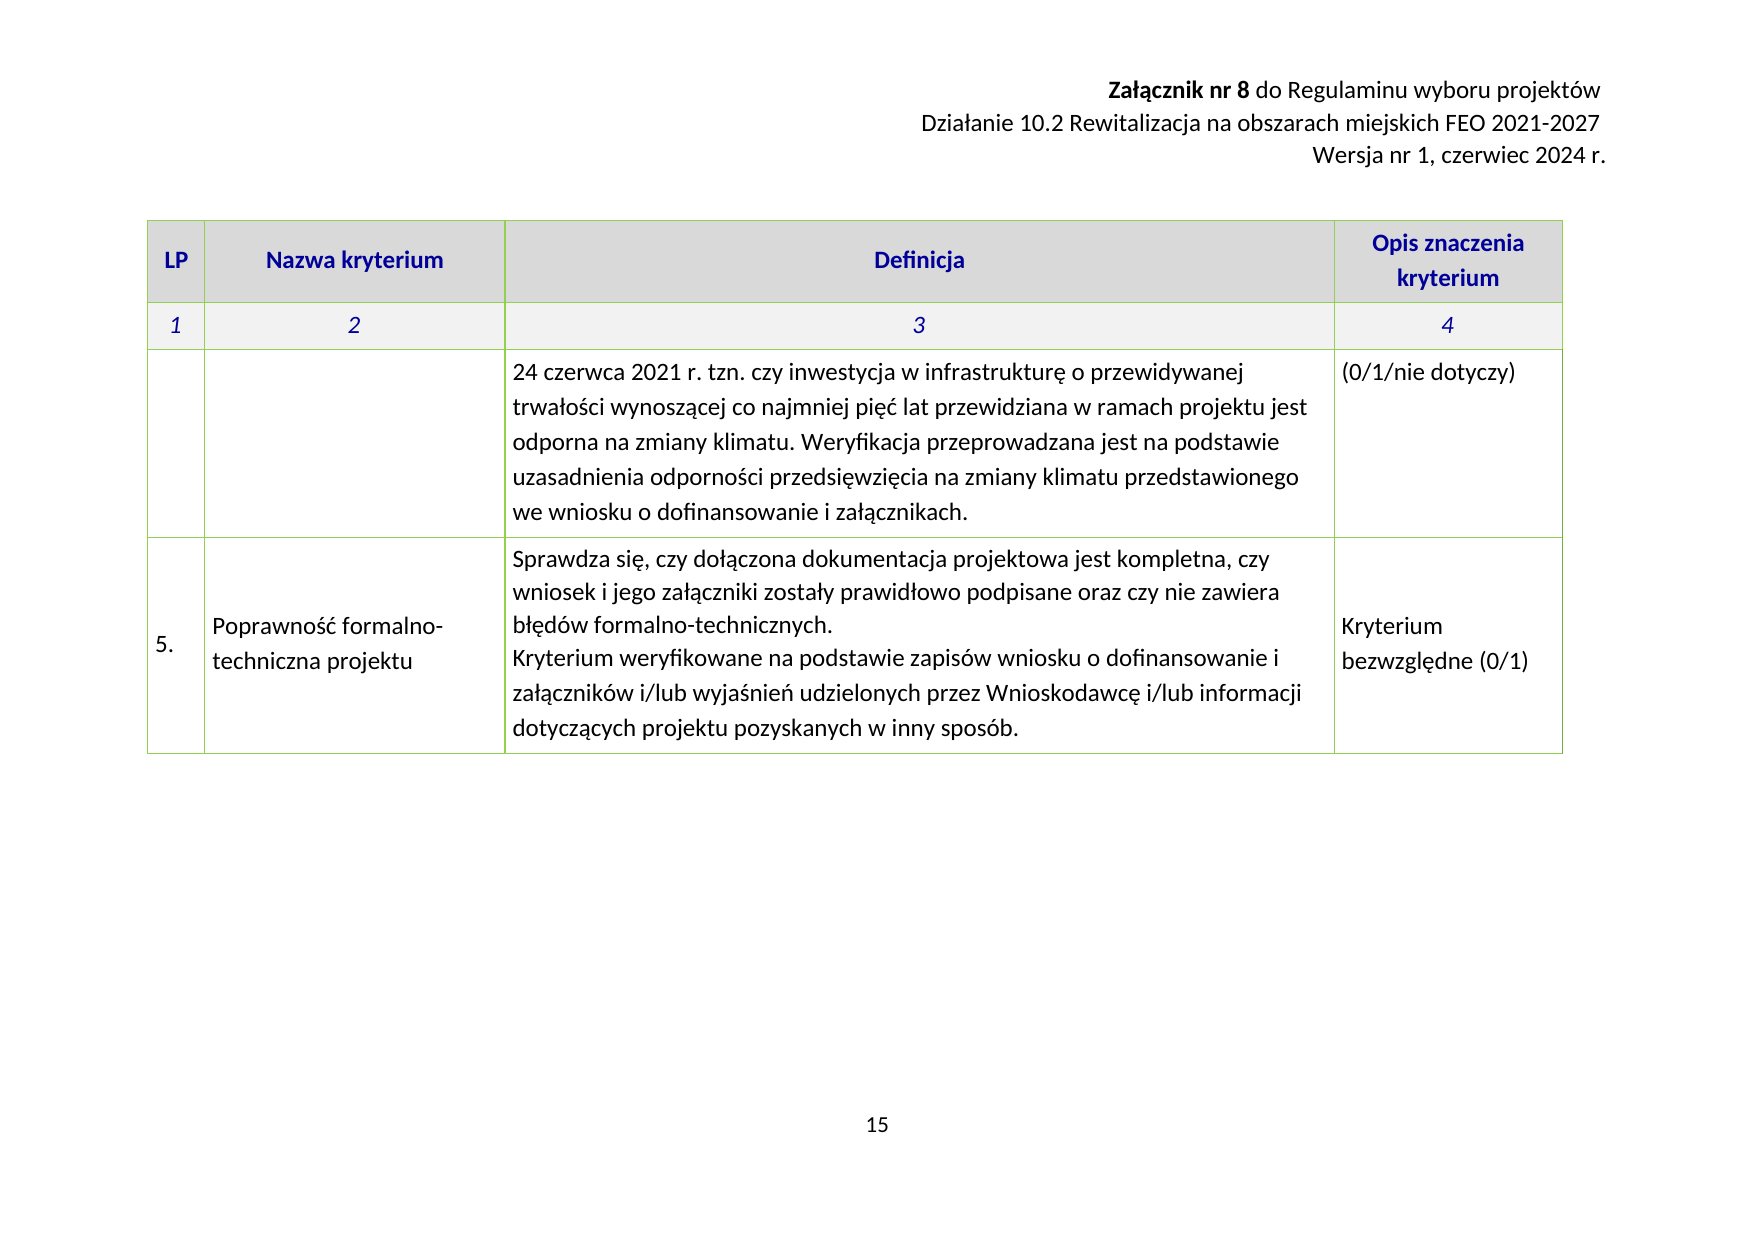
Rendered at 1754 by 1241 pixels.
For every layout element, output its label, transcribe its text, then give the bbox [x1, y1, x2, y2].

table_cell 5. [148, 538, 204, 753]
table_header Definicja [506, 221, 1334, 302]
table_header LP [148, 221, 204, 302]
table_cell Kryterium bezwzględne (0/1) [1335, 538, 1562, 753]
table_cell 3 [506, 303, 1334, 349]
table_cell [506, 350, 1334, 537]
table_cell Kryterium bezwzględne (0/1/nie dotyczy) [1335, 350, 1562, 537]
table_cell 4 [1335, 303, 1562, 349]
table_cell Sprawdza się, czy dołączona dokumentacja projektowa jest kompletna, czy wniosek i jego załączniki zostały prawidłowo podpisane oraz czy nie zawiera błędów formalno-technicznych. Kryterium weryfikowane na podstawie zapisów wniosku o dofinansowanie i załączników i/lub wyjaśnień udzielonych przez Wnioskodawcę i/lub informacji dotyczących projektu pozyskanych w inny sposób. [506, 538, 1334, 753]
table_cell 1 [148, 303, 204, 349]
table_cell 2 [205, 303, 504, 349]
table_header Opis znaczenia kryterium [1335, 221, 1562, 302]
table_cell 4. [148, 350, 204, 537]
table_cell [205, 350, 504, 537]
table_cell Poprawność formalno-techniczna projektu [205, 538, 504, 753]
table_header Nazwa kryterium [205, 221, 504, 302]
